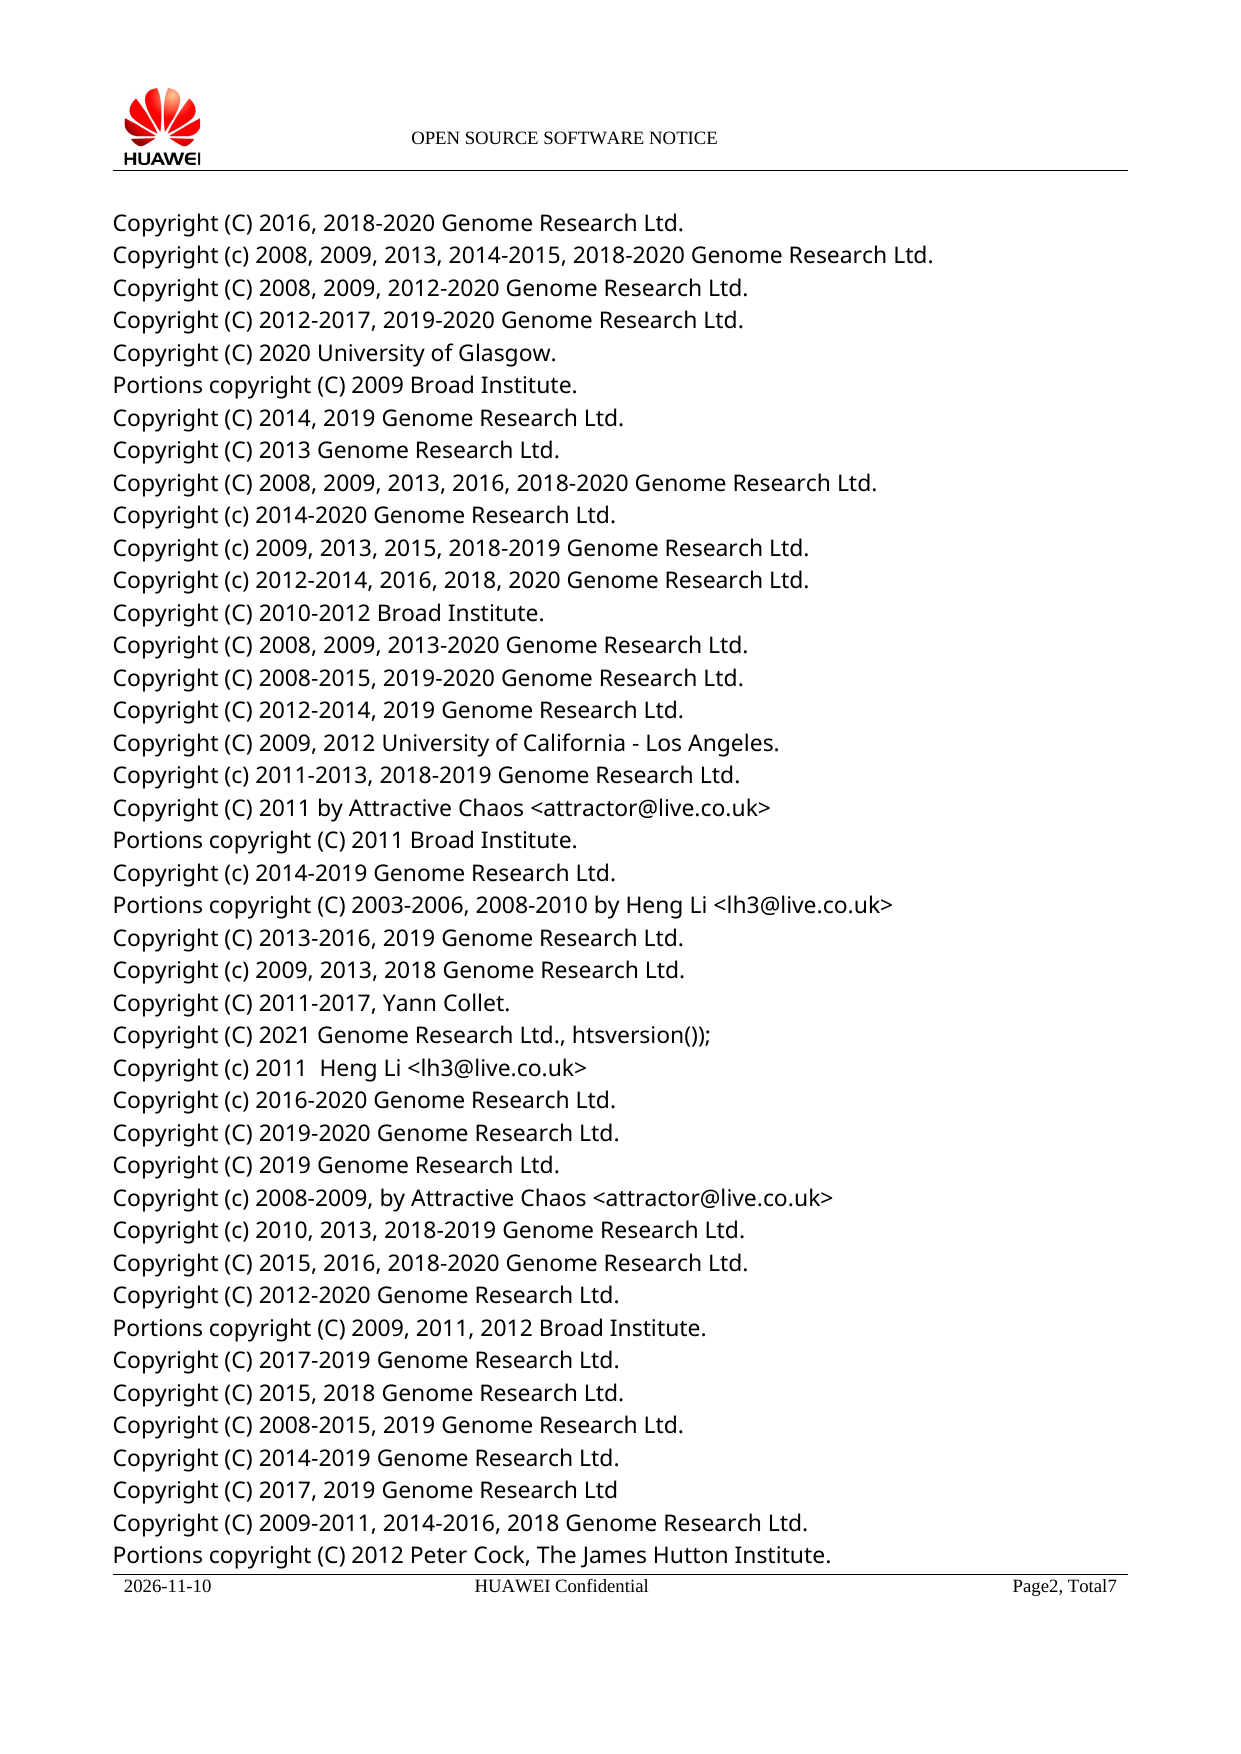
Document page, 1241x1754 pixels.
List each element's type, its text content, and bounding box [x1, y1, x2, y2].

picture [124, 88, 201, 165]
